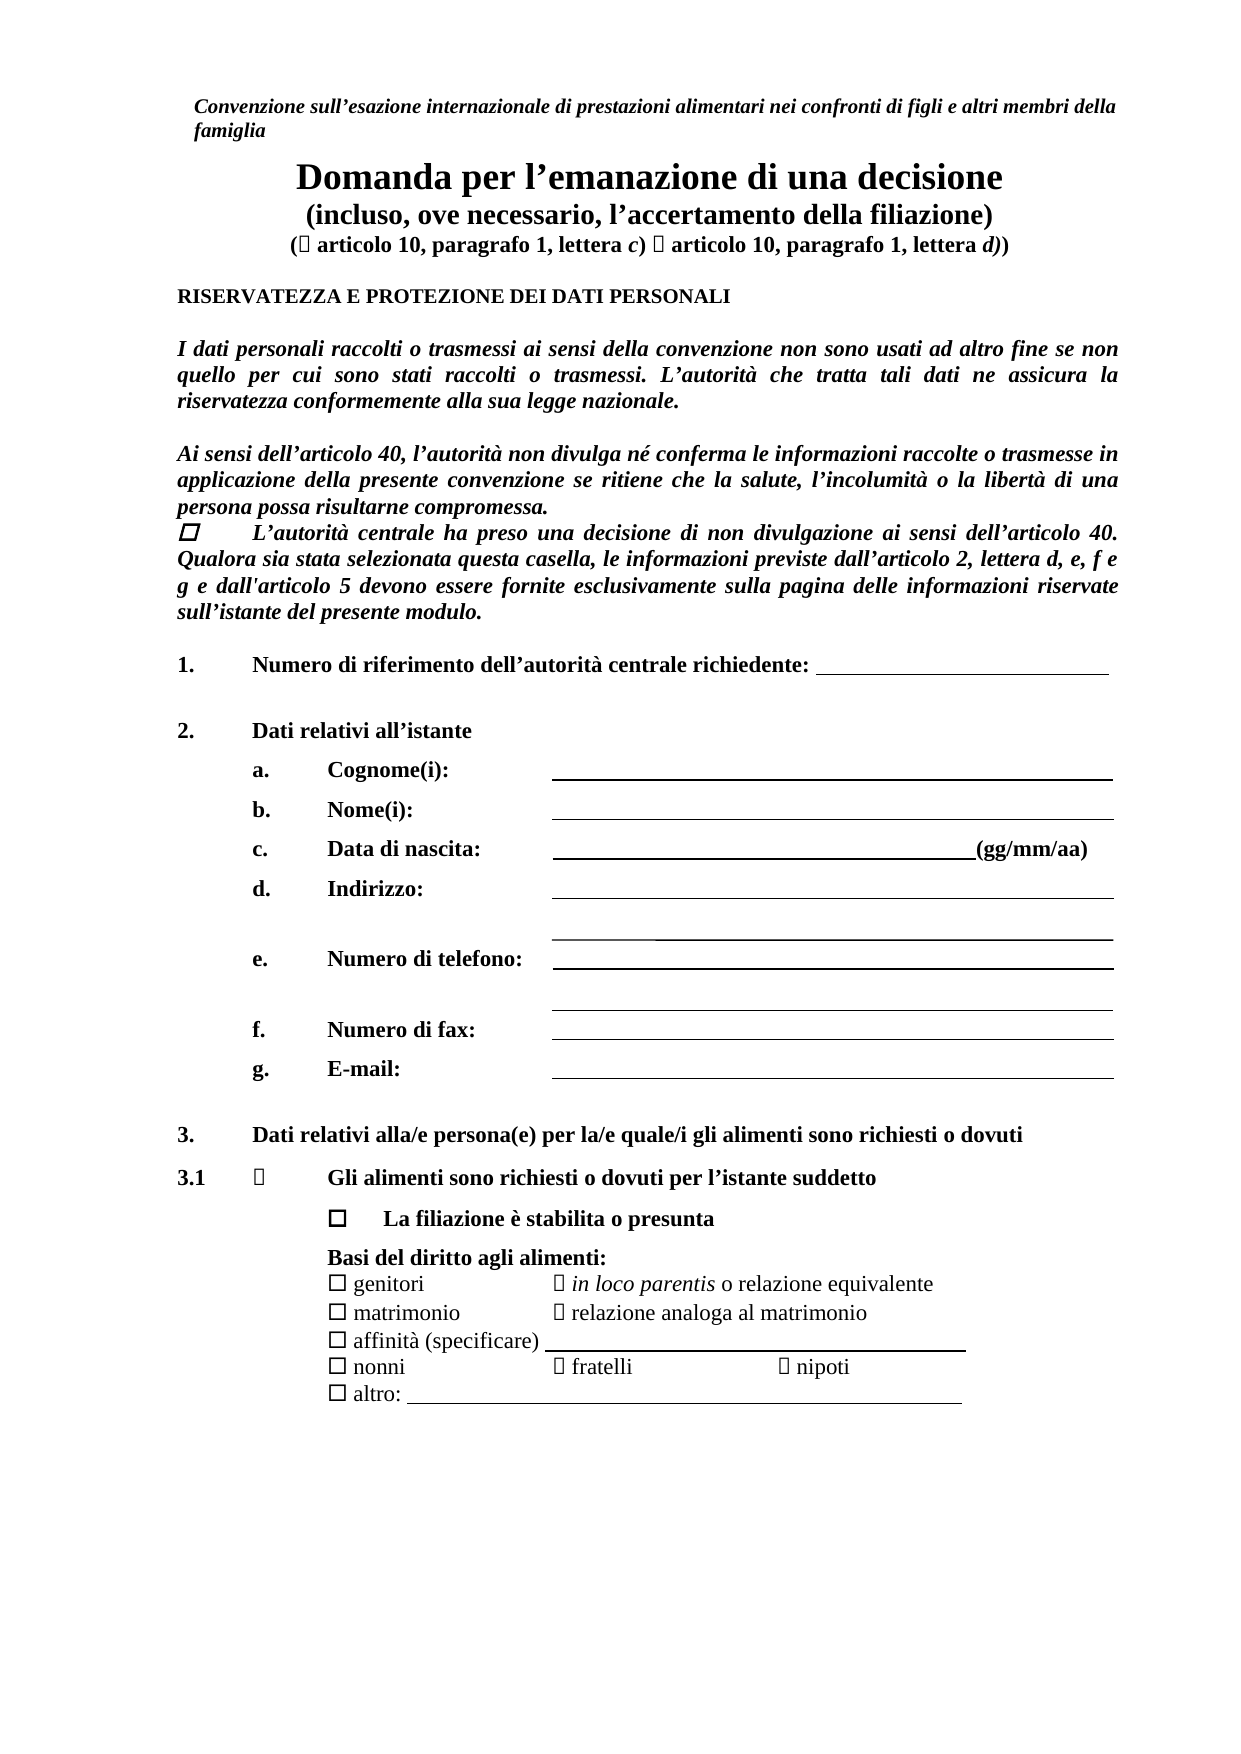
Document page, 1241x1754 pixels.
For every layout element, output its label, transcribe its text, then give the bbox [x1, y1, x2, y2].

list Dati relativi all’istante [177, 717, 1134, 743]
text Ai sensi dell’articolo 40, l’autorità non divulga né conferma le informazioni raccolte o trasmesse in applicazione della presente convenzione se ritiene che la salute, l’incolumità o la libertà di una persona possa risultarne compromessa. [177, 440, 1122, 519]
text Domanda per l’emanazione di una decisione [280, 155, 1019, 198]
list Numero di riferimento dell’autorità centrale richiedente: [177, 651, 1134, 677]
list affinità (specificare) [327, 1327, 1134, 1354]
list genitori  in loco parentis o relazione equivalente [327, 1270, 1134, 1296]
list L’autorità centrale ha preso una decisione di non divulgazione ai sensi dell’articolo 40. Qualora sia stata selezionata questa casella, le informazioni previste dall’articolo 2, lettera d, e, f e g e dall'articolo 5 devono essere fornite esclusivamente sulla pagina delle informazioni riservate sull’istante del presente modulo. [177, 519, 1122, 624]
list Cognome(i): [252, 756, 1134, 783]
list Numero di fax: [252, 1016, 1134, 1042]
list E-mail: [252, 1055, 1134, 1082]
list Dati relativi alla/e persona(e) per la/e quale/i gli alimenti sono richiesti o dovuti [177, 1121, 1134, 1148]
list altro: [327, 1380, 1134, 1406]
list Indirizzo: [252, 875, 1134, 901]
text I dati personali raccolti o trasmessi ai sensi della convenzione non sono usati ad altro fine se non quello per cui sono stati raccolti o trasmessi. L’autorità che tratta tali dati ne assicura la riservatezza conformemente alla sua legge nazionale. [177, 334, 1122, 414]
list Numero di telefono: [252, 945, 1134, 972]
list Data di nascita: (gg/mm/aa) [252, 835, 1134, 862]
list nonni  fratelli  nipoti [327, 1354, 1134, 1380]
text ( articolo 10, paragrafo 1, lettera c)  articolo 10, paragrafo 1, lettera d)) [280, 231, 1019, 258]
text Convenzione sull’esazione internazionale di prestazioni alimentari nei confronti di figli e altri membri della famiglia [194, 94, 1134, 142]
subtitle (incluso, ove necessario, l’accertamento della filiazione) [280, 198, 1019, 231]
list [327, 1193, 747, 1270]
list  Gli alimenti sono richiesti o dovuti per l’istante suddetto [177, 1161, 1134, 1192]
text RISERVATEZZA E PROTEZIONE DEI DATI PERSONALI [177, 284, 1134, 308]
list Nome(i): [252, 796, 1134, 822]
list matrimonio  relazione analoga al matrimonio [327, 1296, 1134, 1327]
